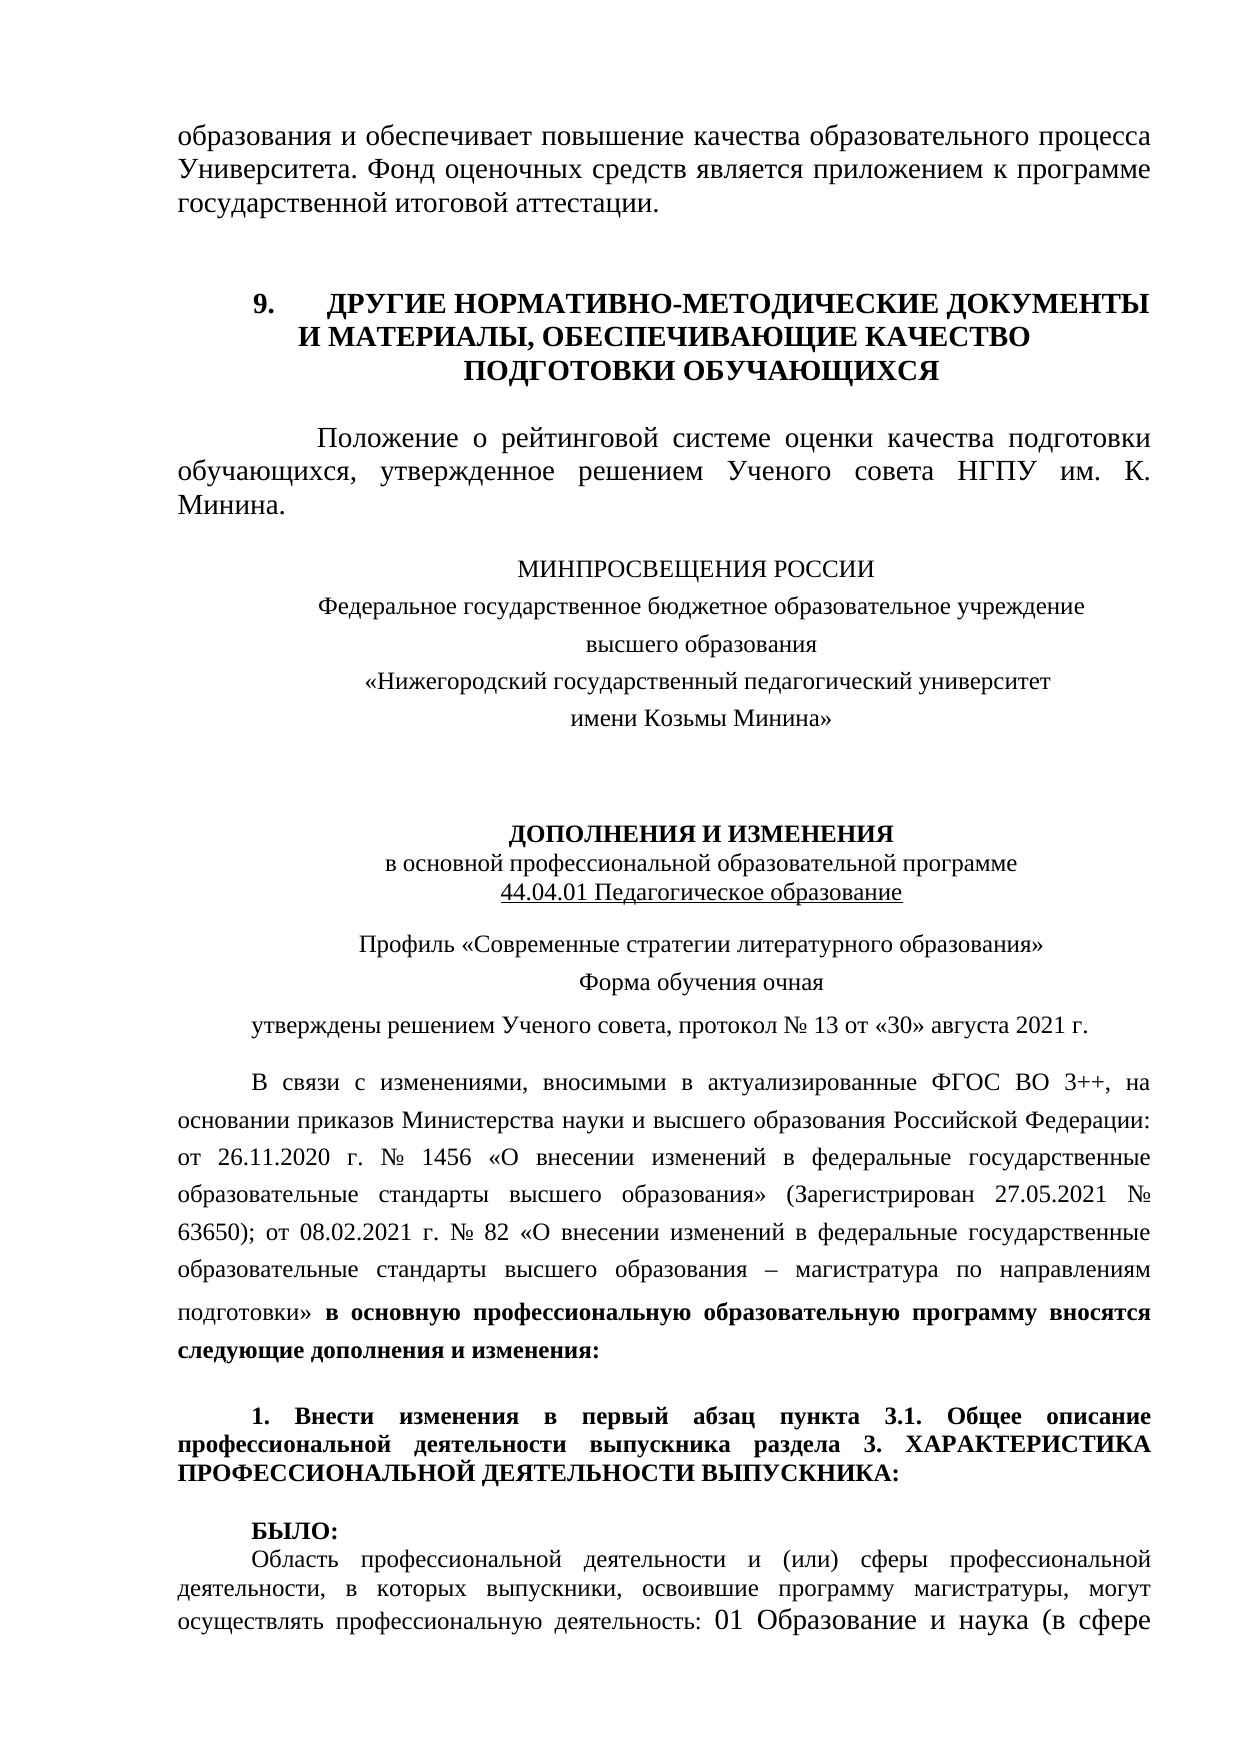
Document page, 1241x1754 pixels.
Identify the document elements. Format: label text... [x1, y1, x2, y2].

text Профиль «Современные стратегии литературного образования» [177, 929, 1152, 958]
text ДОПОЛНЕНИЯ И ИЗМЕНЕНИЯ [177, 819, 1152, 848]
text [177, 1544, 1152, 1636]
text «Нижегородский государственный педагогический университет [177, 666, 1152, 695]
text имени Козьмы Минина» [177, 703, 1152, 732]
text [177, 118, 1152, 219]
text МИНПРОСВЕЩЕНИЯ РОССИИ [177, 554, 1152, 583]
text Форма обучения очная [177, 967, 1152, 996]
text Положение о рейтинговой системе оценки качества подготовки обучающихся, утвержденное решением Ученого совета НГПУ им. К. Минина. [177, 420, 1152, 521]
text 1. Внести изменения в первый абзац пункта 3.1. Общее описание профессиональной деятельности выпускника раздела 3. ХАРАКТЕРИСТИКА ПРОФЕССИОНАЛЬНОЙ ДЕЯТЕЛЬНОСТИ ВЫПУСКНИКА: [177, 1401, 1152, 1487]
text БЫЛО: [177, 1516, 1152, 1544]
text 44.04.01 Педагогическое образование [177, 877, 1152, 905]
text утверждены решением Ученого совета, протокол № 13 от «30» августа 2021 г. [177, 1010, 1152, 1039]
text высшего образования [177, 629, 1152, 657]
text ПОДГОТОВКИ ОБУЧАЮЩИХСЯ [177, 353, 1152, 386]
text В связи с изменениями, вносимыми в актуализированные ФГОС ВО 3++, на основании приказов Министерства науки и высшего образования Российской Федерации: от 26.11.2020 г. № 1456 «О внесении изменений в федеральные государственные образовательные стандарты высшего образования» (Зарегистрирован 27.05.2021 № 63650); от 08.02.2021 г. № 82 «О внесении изменений в федеральные государственные образовательные стандарты высшего образования – магистратура по направлениям подготовки» в основную профессиональную образовательную программу вносятся следующие дополнения и изменения: [177, 1067, 1152, 1363]
text 9. ДРУГИЕ НОРМАТИВНО-МЕТОДИЧЕСКИЕ ДОКУМЕНТЫ И МАТЕРИАЛЫ, ОБЕСПЕЧИВАЮЩИЕ КАЧЕСТВО [177, 286, 1152, 353]
text в основной профессиональной образовательной программе [177, 848, 1152, 877]
text Федеральное государственное бюджетное образовательное учреждение [177, 591, 1152, 620]
